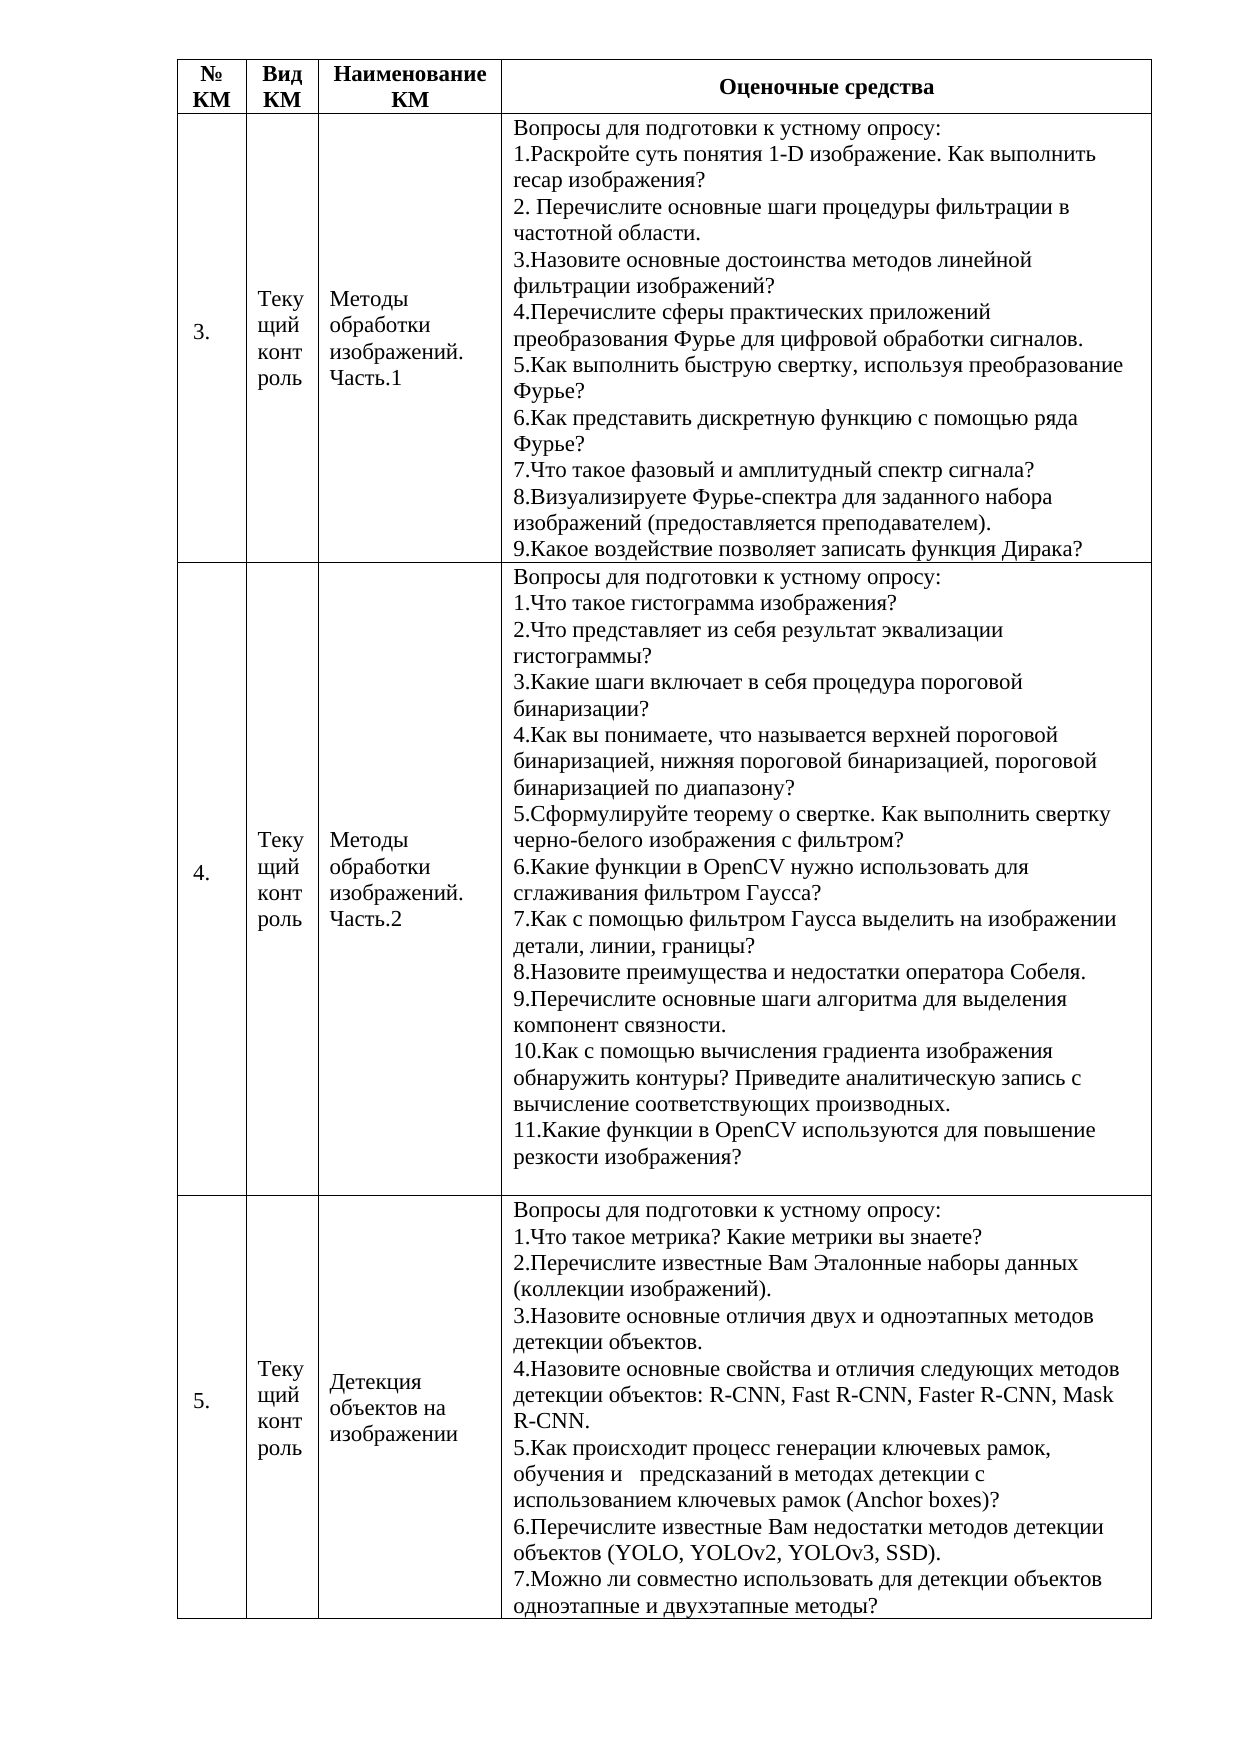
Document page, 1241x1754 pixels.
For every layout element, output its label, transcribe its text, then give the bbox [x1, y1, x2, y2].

table_cell Детекция объектов на изображении [319, 1196, 501, 1618]
table_cell [178, 563, 246, 1195]
table_cell Вопросы для подготовки к устному опросу: 1.Что такое гистограмма изображения? 2.Что представляет из себя результат эквализации гистограммы? 3.Какие шаги включает в себя процедура пороговой бинаризации? 4.Как вы понимаете, что называется верхней пороговой бинаризацией, нижняя пороговой бинаризацией, пороговой бинаризацией по диапазону? 5.Сформулируйте теорему о свертке. Как выполнить свертку черно-белого изображения с фильтром? 6.Какие функции в OpenCV нужно использовать для сглаживания фильтром Гаусса? 7.Как с помощью фильтром Гаусса выделить на изображении детали, линии, границы? 8.Назовите преимущества и недостатки оператора Собеля. 9.Перечислите основные шаги алгоритма для выделения компонент связности. 10.Как с помощью вычисления градиента изображения обнаружить контуры? Приведите аналитическую запись с вычисление соответствующих производных. 11.Какие функции в OpenCV используются для повышение резкости изображения? [502, 563, 1151, 1195]
table_cell Методы обработки изображений. Часть.1 [319, 114, 501, 562]
table_cell [178, 114, 246, 562]
table_cell Вопросы для подготовки к устному опросу: 1.Раскройте суть понятия 1-D изображение. Как выполнить recap изображения? 2. Перечислите основные шаги процедуры фильтрации в частотной области. 3.Назовите основные достоинства методов линейной фильтрации изображений? 4.Перечислите сферы практических приложений преобразования Фурье для цифровой обработки сигналов. 5.Как выполнить быструю свертку, используя преобразование Фурье? 6.Как представить дискретную функцию с помощью ряда Фурье? 7.Что такое фазовый и амплитудный спектр сигнала? 8.Визуализируете Фурье-спектра для заданного набора изображений (предоставляется преподавателем). 9.Какое воздействие позволяет записать функция Дирака? [502, 114, 1151, 562]
table_cell Методы обработки изображений. Часть.2 [319, 563, 501, 1195]
table_header Наименование КМ [319, 60, 501, 113]
table_cell Текущий контроль [247, 1196, 318, 1618]
table_header Вид КМ [247, 60, 318, 113]
table_header Оценочные средства [502, 60, 1151, 113]
table_cell Текущий контроль [247, 114, 318, 562]
table_header № КМ [178, 60, 246, 113]
table_cell Текущий контроль [247, 563, 318, 1195]
table_cell [178, 1196, 246, 1618]
table_cell Вопросы для подготовки к устному опросу: 1.Что такое метрика? Какие метрики вы знаете? 2.Перечислите известные Вам Эталонные наборы данных (коллекции изображений). 3.Назовите основные отличия двух и одноэтапных методов детекции объектов. 4.Назовите основные свойства и отличия следующих методов детекции объектов: R-CNN, Fast R-CNN, Faster R-CNN, Mask R-CNN. 5.Как происходит процесс генерации ключевых рамок, обучения и предсказаний в методах детекции с использованием ключевых рамок (Anchor boxes)? 6.Перечислите известные Вам недостатки методов детекции объектов (YOLO, YOLOv2, YOLOv3, SSD). 7.Можно ли совместно использовать для детекции объектов одноэтапные и двухэтапные методы? [502, 1196, 1151, 1618]
